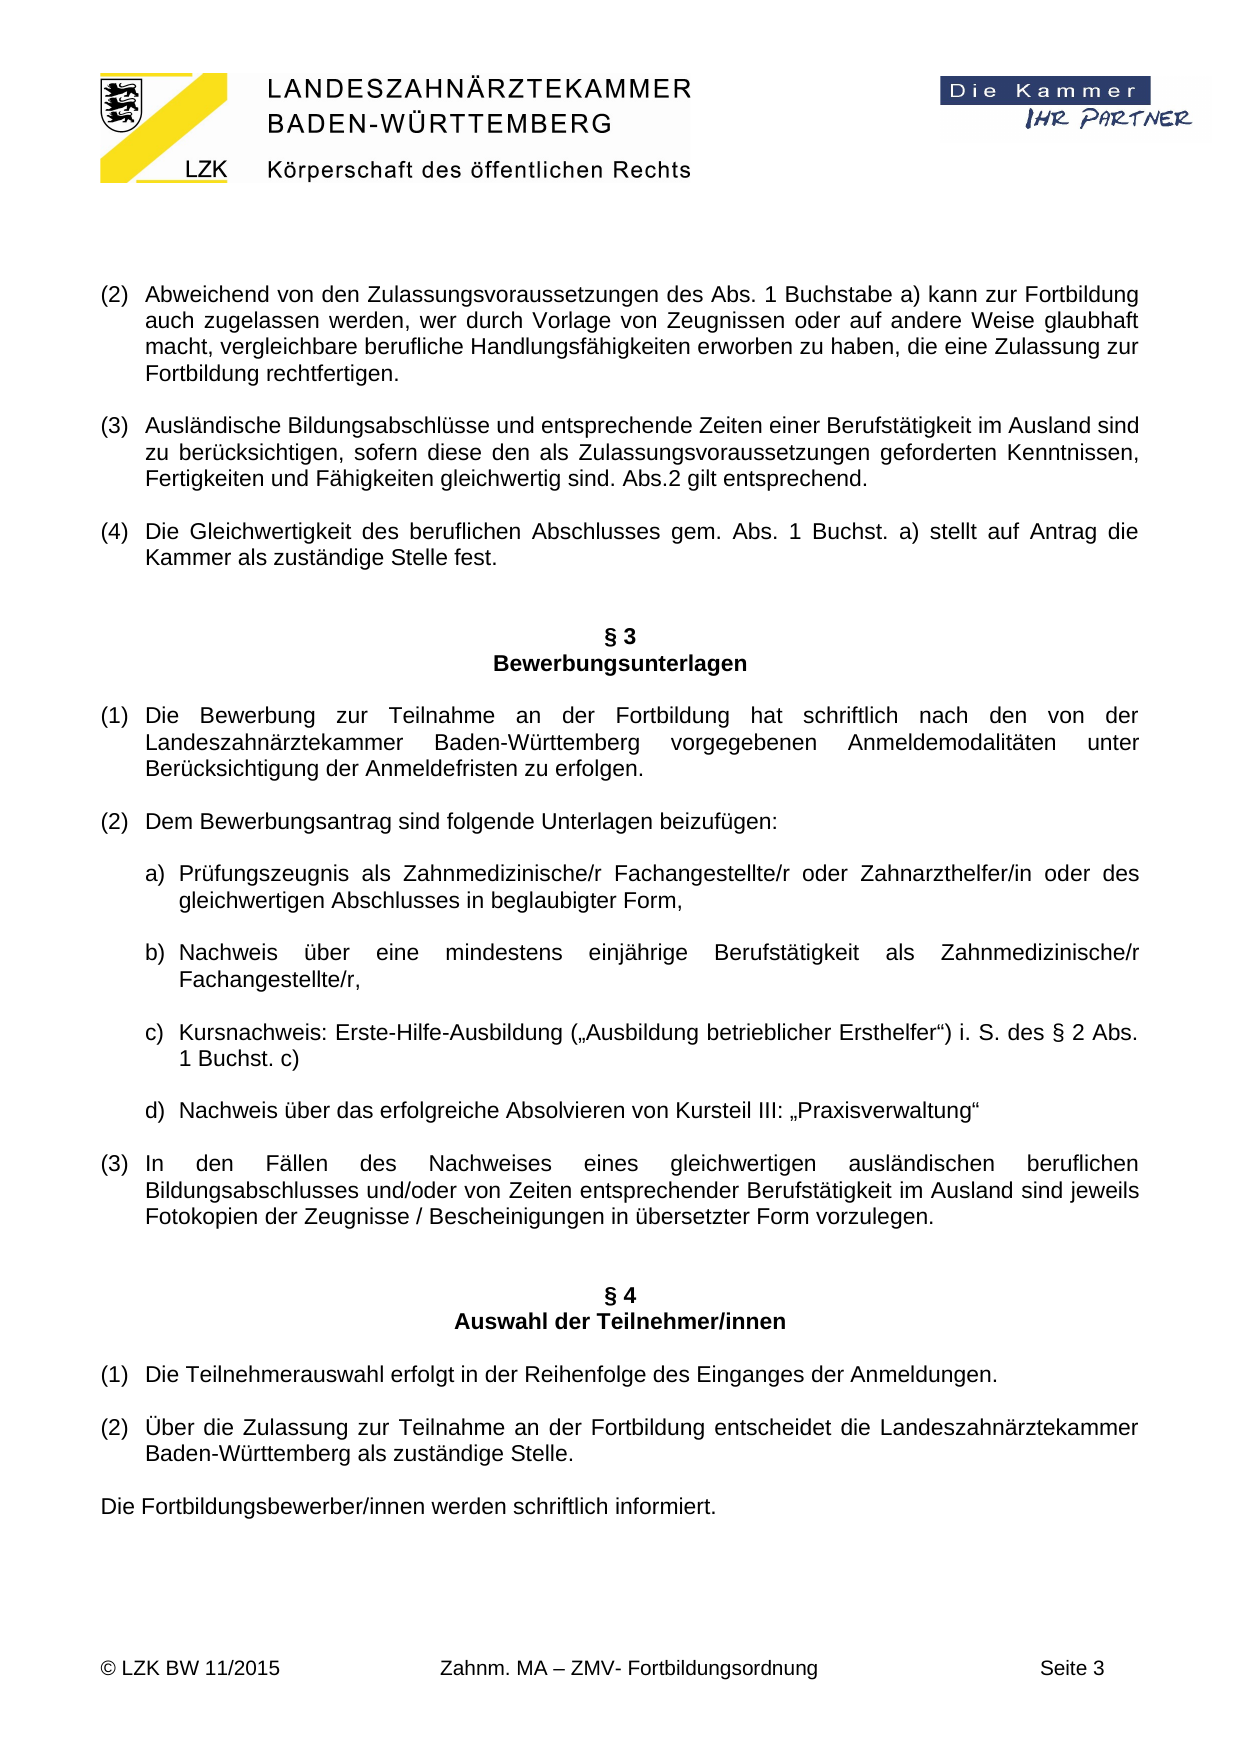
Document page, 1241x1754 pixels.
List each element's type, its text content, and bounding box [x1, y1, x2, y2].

list Kursnachweis: Erste-Hilfe-Ausbildung („Ausbildung betrieblicher Ersthelfer“) i. S. des § 2 Abs. 1 Buchst. c) [145, 1018, 1140, 1071]
text Bewerbungsunterlagen [100, 649, 1140, 676]
list Die Bewerbung zur Teilnahme an der Fortbildung hat schriftlich nach den von der Landeszahnärztekammer Baden-Württemberg vorgegebenen Anmeldemodalitäten unter Berücksichtigung der Anmeldefristen zu erfolgen. [100, 702, 1140, 781]
text Auswahl der Teilnehmer/innen [100, 1308, 1140, 1335]
picture [940, 76, 1213, 143]
list Die Gleichwertigkeit des beruflichen Abschlusses gem. Abs. 1 Buchst. a) stellt auf Antrag die Kammer als zuständige Stelle fest. [100, 518, 1140, 570]
list Über die Zulassung zur Teilnahme an der Fortbildung entscheidet die Landeszahnärztekammer Baden-Württemberg als zuständige Stelle. [100, 1414, 1140, 1466]
list In den Fällen des Nachweises eines gleichwertigen ausländischen beruflichen Bildungsabschlusses und/oder von Zeiten entsprechender Berufstätigkeit im Ausland sind jeweils Fotokopien der Zeugnisse / Bescheinigungen in übersetzter Form vorzulegen. [100, 1150, 1140, 1229]
text Die Fortbildungsbewerber/innen werden schriftlich informiert. [100, 1493, 1140, 1519]
list Prüfungszeugnis als Zahnmedizinische/r Fachangestellte/r oder Zahnarzthelfer/in oder des gleichwertigen Abschlusses in beglaubigter Form, [145, 860, 1140, 913]
list Die Teilnehmerauswahl erfolgt in der Reihenfolge des Einganges der Anmeldungen. [100, 1361, 1140, 1387]
list Nachweis über das erfolgreiche Absolvieren von Kursteil III: „Praxisverwaltung“ [145, 1097, 1140, 1124]
list Nachweis über eine mindestens einjährige Berufstätigkeit als Zahnmedizinische/r Fachangestellte/r, [145, 939, 1140, 992]
text § 3 [100, 623, 1140, 649]
picture [100, 73, 691, 183]
list Ausländische Bildungsabschlüsse und entsprechende Zeiten einer Berufstätigkeit im Ausland sind zu berücksichtigen, sofern diese den als Zulassungsvoraussetzungen geforderten Kenntnissen, Fertigkeiten und Fähigkeiten gleichwertig sind. Abs.2 gilt entsprechend. [100, 412, 1140, 491]
list Dem Bewerbungsantrag sind folgende Unterlagen beizufügen: [100, 808, 1140, 834]
text § 4 [100, 1282, 1140, 1308]
list Abweichend von den Zulassungsvoraussetzungen des Abs. 1 Buchstabe a) kann zur Fortbildung auch zugelassen werden, wer durch Vorlage von Zeugnissen oder auf andere Weise glaubhaft macht, vergleichbare berufliche Handlungsfähigkeiten erworben zu haben, die eine Zulassung zur Fortbildung rechtfertigen. [100, 281, 1140, 386]
